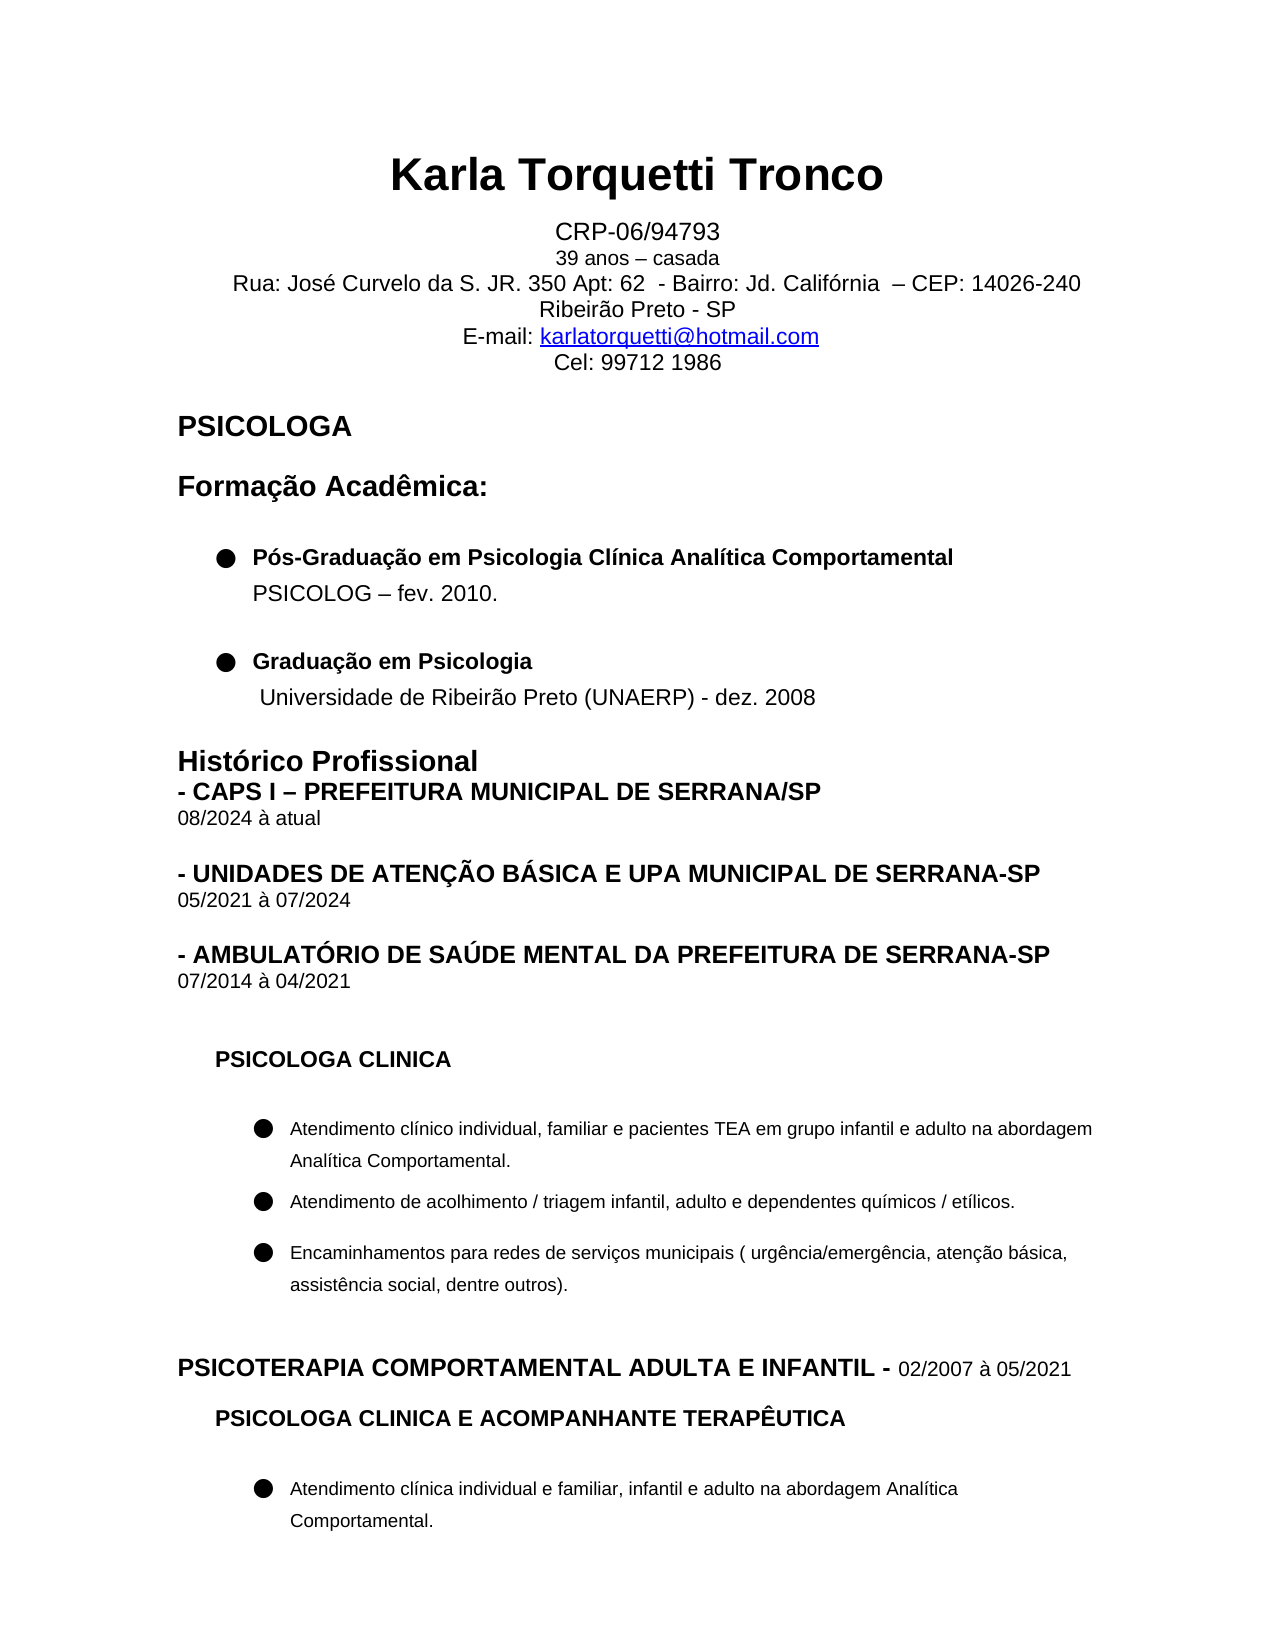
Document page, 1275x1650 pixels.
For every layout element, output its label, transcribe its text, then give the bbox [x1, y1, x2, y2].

text PSICOLOGA CLINICA E ACOMPANHANTE TERAPÊUTICA [215, 1405, 1098, 1432]
text PSICOTERAPIA COMPORTAMENTAL ADULTA E INFANTIL - 02/2007 à 05/2021 [177, 1353, 1098, 1381]
text 08/2024 à atual [177, 806, 1098, 830]
list Atendimento de acolhimento / triagem infantil, adulto e dependentes químicos / etílicos. [252, 1171, 1098, 1222]
text - UNIDADES DE ATENÇÃO BÁSICA E UPA MUNICIPAL DE SERRANA-SP 05/2021 à 07/2024 [177, 859, 1098, 911]
text - AMBULATÓRIO DE SAÚDE MENTAL DA PREFEITURA DE SERRANA-SP 07/2014 à 04/2021 [177, 940, 1098, 993]
text Histórico Profissional [177, 744, 1098, 777]
text E-mail: karlatorquetti@hotmail.com [177, 323, 1098, 349]
list Pós-Graduação em Psicologia Clínica Analítica Comportamental [215, 529, 1098, 580]
text Universidade de Ribeirão Preto (UNAERP) - dez. 2008 [215, 684, 1098, 710]
text Formação Acadêmica: [177, 469, 1098, 502]
text Cel: 99712 1986 [177, 349, 1098, 375]
text PSICOLOGA CLINICA [215, 1046, 1098, 1072]
text Karla Torquetti Tronco [177, 148, 1098, 200]
list Graduação em Psicologia [215, 633, 1098, 684]
text CRP-06/94793 [177, 217, 1098, 246]
text Rua: José Curvelo da S. JR. 350 Apt: 62 - Bairro: Jd. Califórnia – CEP: 14026-240 Ribeirão Preto - SP [177, 270, 1098, 323]
text - CAPS I – PREFEITURA MUNICIPAL DE SERRANA/SP [177, 777, 1098, 806]
list Encaminhamentos para redes de serviços municipais ( urgência/emergência, atenção básica, assistência social, dentre outros). [252, 1222, 1098, 1295]
list Atendimento clínica individual e familiar, infantil e adulto na abordagem Analítica Comportamental. [252, 1458, 1098, 1531]
text PSICOLOGA [177, 409, 1098, 442]
text 39 anos – casada [177, 246, 1098, 270]
text PSICOLOG – fev. 2010. [252, 580, 1098, 606]
list Atendimento clínico individual, familiar e pacientes TEA em grupo infantil e adulto na abordagem Analítica Comportamental. [252, 1098, 1098, 1171]
